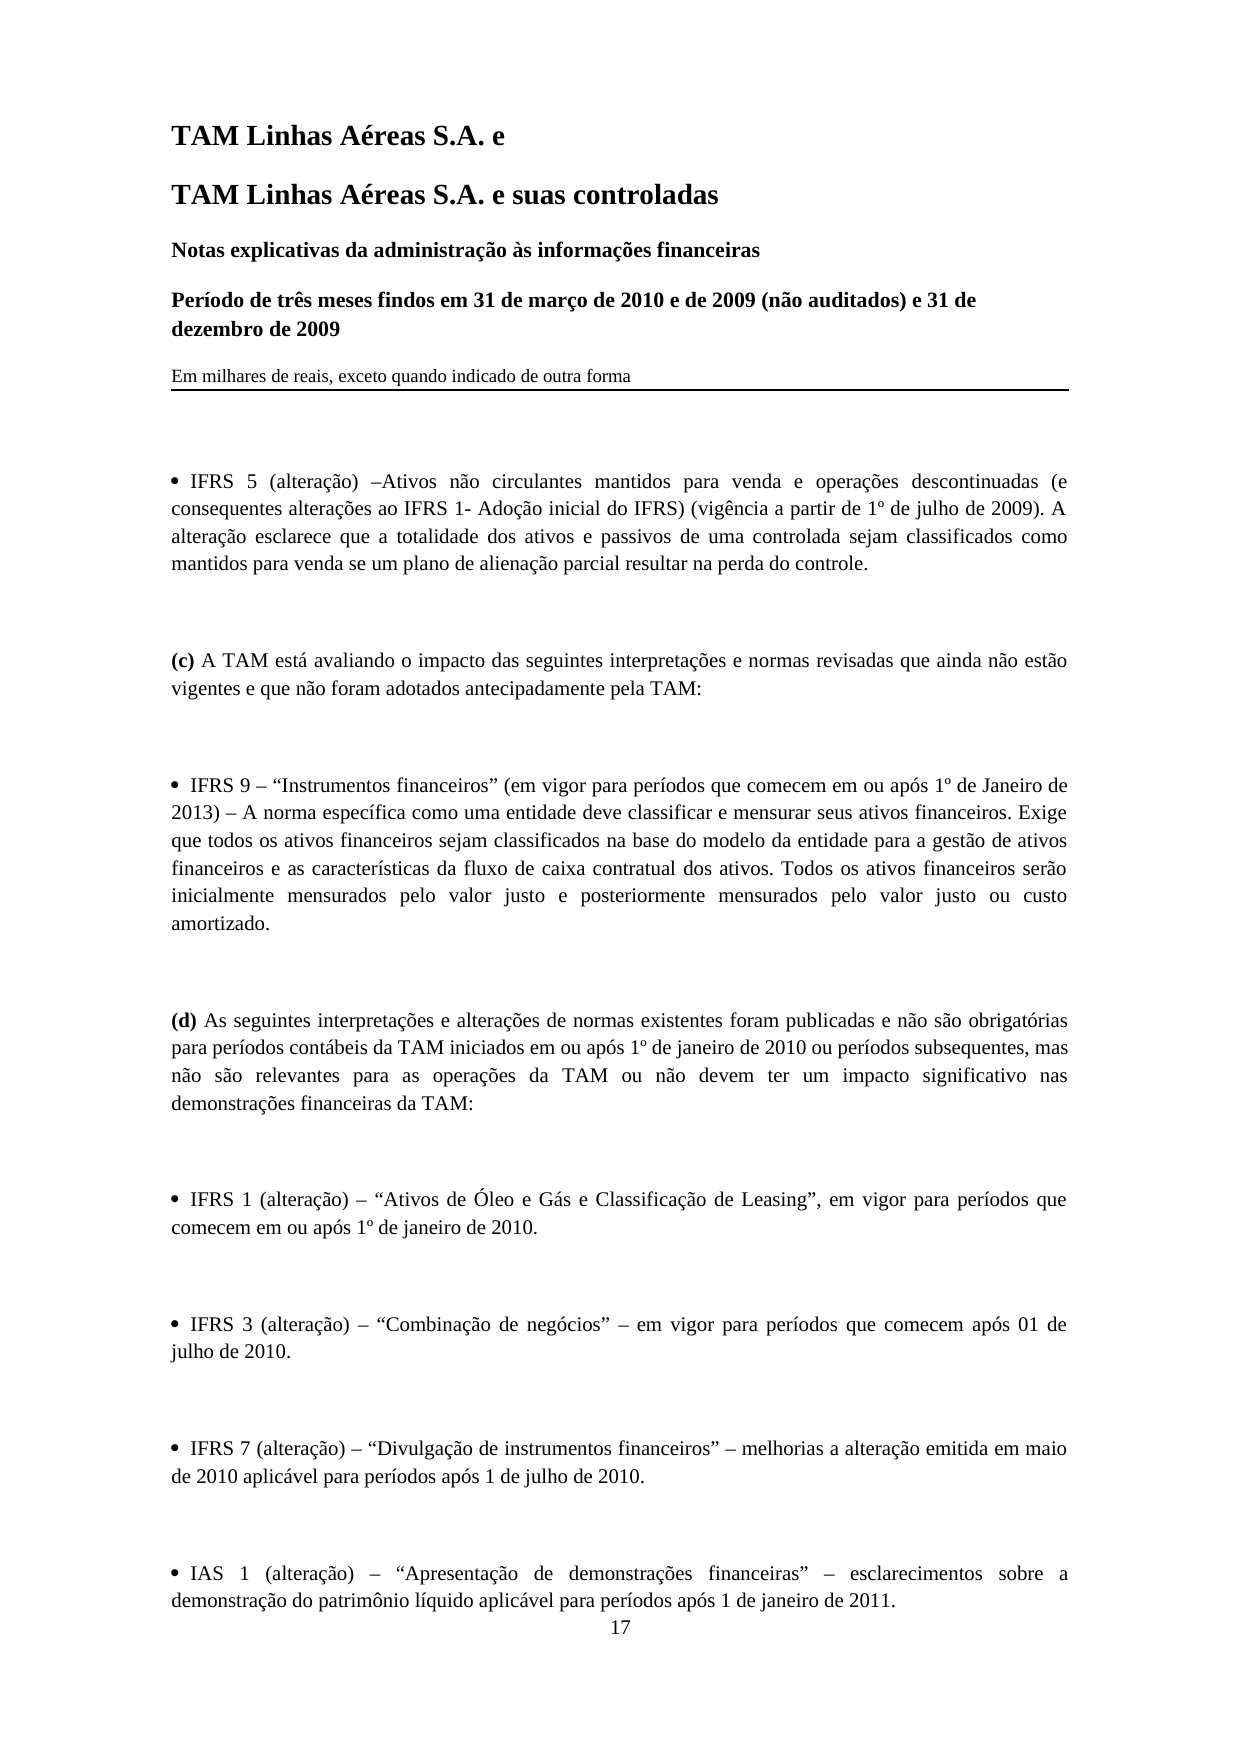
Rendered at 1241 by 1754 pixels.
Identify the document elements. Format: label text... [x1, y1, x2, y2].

text IAS 1 (alteração) – “Apresentação de demonstrações financeiras” – esclarecimentos sobre a demonstração do patrimônio líquido aplicável para períodos após 1 de janeiro de 2011. [171, 1561, 1069, 1612]
text IFRS 1 (alteração) – “Ativos de Óleo e Gás e Classificação de Leasing”, em vigor para períodos que comecem em ou após 1º de janeiro de 2010. [171, 1187, 1069, 1239]
text IFRS 3 (alteração) – “Combinação de negócios” – em vigor para períodos que comecem após 01 de julho de 2010. [171, 1312, 1069, 1363]
text IFRS 7 (alteração) – “Divulgação de instrumentos financeiros” – melhorias a alteração emitida em maio de 2010 aplicável para períodos após 1 de julho de 2010. [171, 1436, 1069, 1488]
text IFRS 5 (alteração) –Ativos não circulantes mantidos para venda e operações descontinuadas (e consequentes alterações ao IFRS 1- Adoção inicial do IFRS) (vigência a partir de 1º de julho de 2009). A alteração esclarece que a totalidade dos ativos e passivos de uma controlada sejam classificados como mantidos para venda se um plano de alienação parcial resultar na perda do controle. [171, 468, 1069, 575]
text (c) A TAM está avaliando o impacto das seguintes interpretações e normas revisadas que ainda não estão vigentes e que não foram adotados antecipadamente pela TAM: [171, 648, 1069, 700]
text IFRS 9 – “Instrumentos financeiros” (em vigor para períodos que comecem em ou após 1º de Janeiro de 2013) – A norma específica como uma entidade deve classificar e mensurar seus ativos financeiros. Exige que todos os ativos financeiros sejam classificados na base do modelo da entidade para a gestão de ativos financeiros e as características da fluxo de caixa contratual dos ativos. Todos os ativos financeiros serão inicialmente mensurados pelo valor justo e posteriormente mensurados pelo valor justo ou custo amortizado. [171, 773, 1069, 935]
text (d) As seguintes interpretações e alterações de normas existentes foram publicadas e não são obrigatórias para períodos contábeis da TAM iniciados em ou após 1º de janeiro de 2010 ou períodos subsequentes, mas não são relevantes para as operações da TAM ou não devem ter um impacto significativo nas demonstrações financeiras da TAM: [171, 1008, 1069, 1114]
